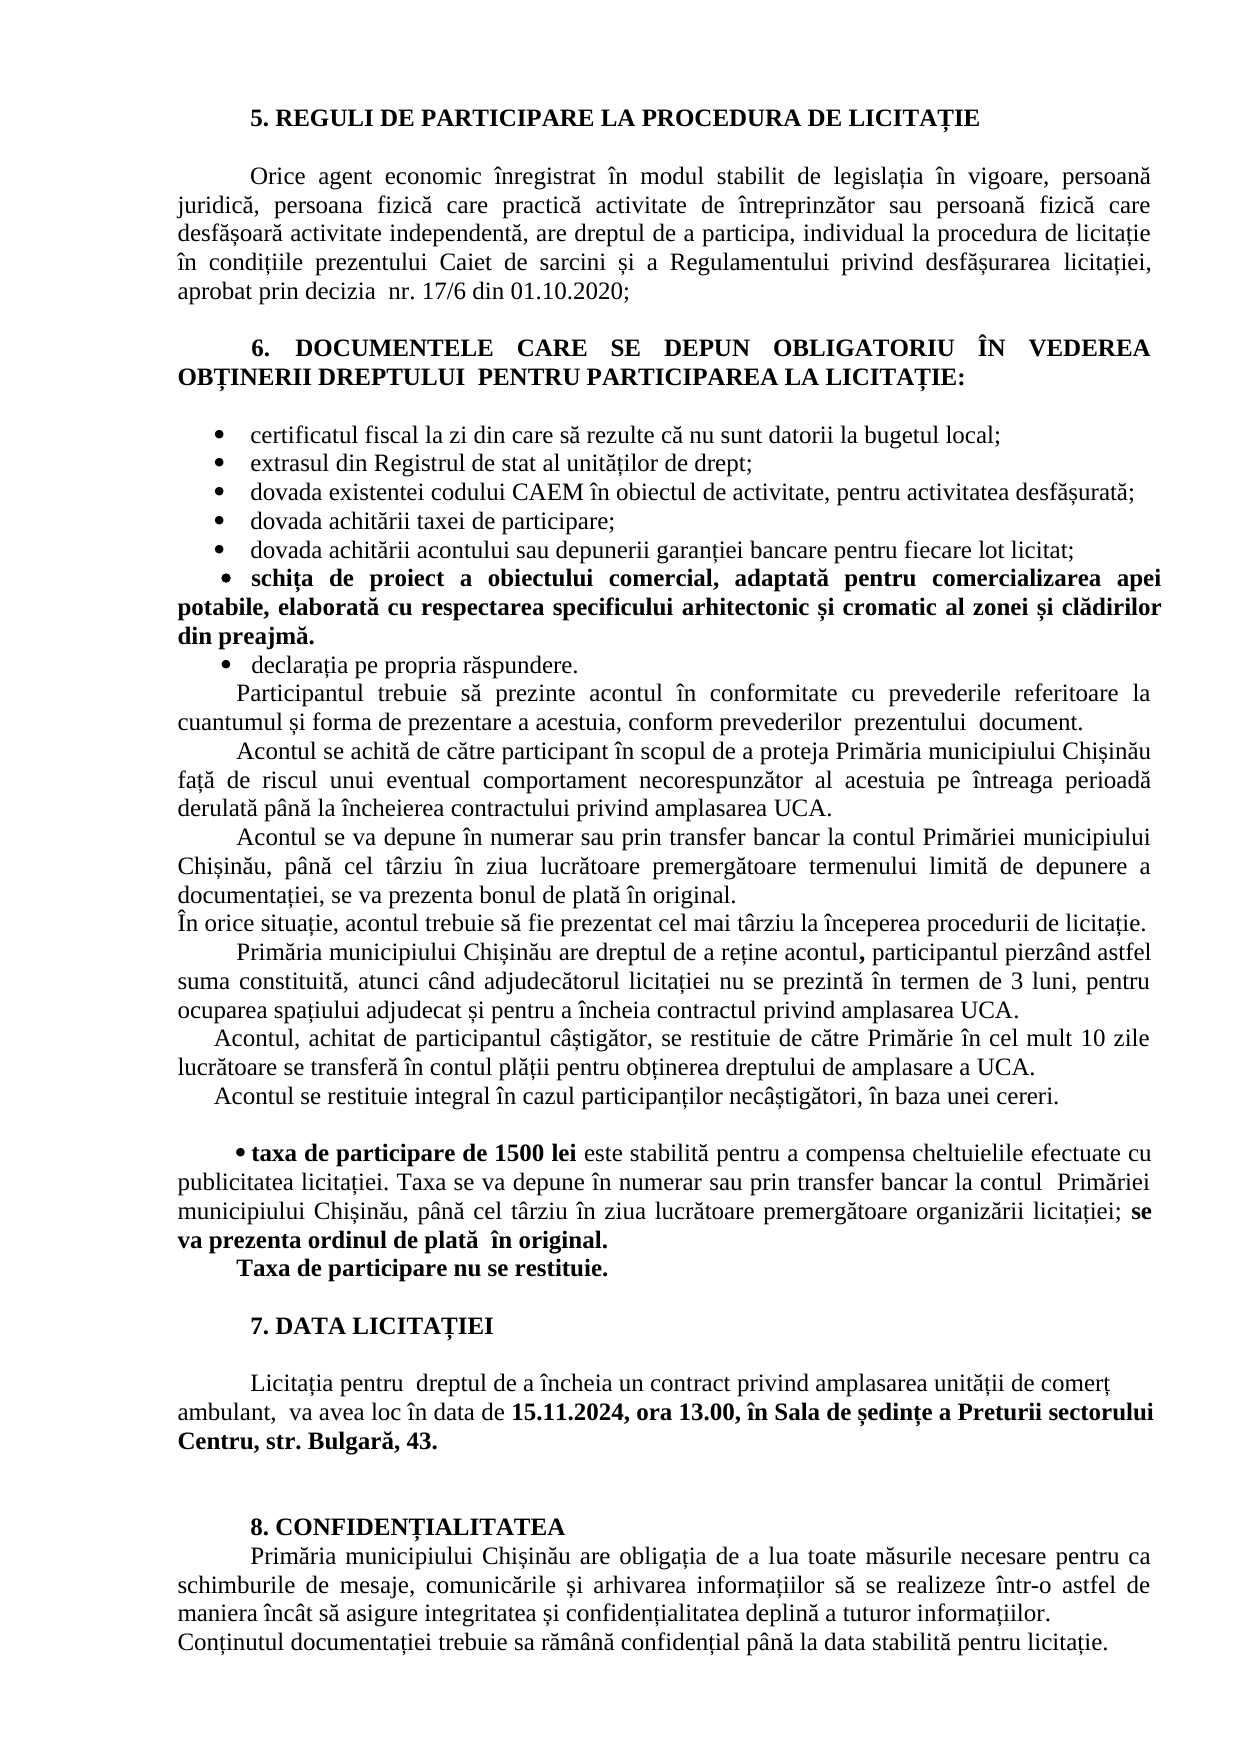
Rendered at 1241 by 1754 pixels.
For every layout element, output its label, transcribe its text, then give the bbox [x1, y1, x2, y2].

text Acontul se restituie integral în cazul participanților necâștigători, în baza unei cereri. [177, 1081, 1152, 1110]
list dovada achitării taxei de participare; [215, 506, 1162, 535]
text Licitația pentru dreptul de a încheia un contract privind amplasarea unității de comerț ambulant, va avea loc în data de 15.11.2024, ora 13.00, în Sala de ședințe a Preturii sectorului Centru, str. Bulgară, 43. [177, 1368, 1189, 1455]
text 5. REGULI DE PARTICIPARE LA PROCEDURA DE LICITAȚIE [250, 103, 1152, 132]
list schița de proiect a obiectului comercial, adaptată pentru comercializarea apei potabile, elaborată cu respectarea specificului arhitectonic și cromatic al zonei și clădirilor din preajmă. [177, 563, 1162, 650]
list DOCUMENTELE CARE SE DEPUN OBLIGATORIU ÎN VEDEREA OBȚINERII DREPTULUI PENTRU PARTICIPAREA LA LICITAȚIE: [177, 333, 1152, 391]
text În orice situație, acontul trebuie să fie prezentat cel mai târziu la începerea procedurii de licitație. [177, 908, 1152, 937]
text 8. CONFIDENȚIALITATEA [250, 1512, 1152, 1541]
text Acontul se va depune în numerar sau prin transfer bancar la contul Primăriei municipiului Chișinău, până cel târziu în ziua lucrătoare premergătoare termenului limită de depunere a documentației, se va prezenta bonul de plată în original. [177, 822, 1152, 908]
list declarația pe propria răspundere. [177, 650, 1162, 678]
text Taxa de participare nu se restituie. [177, 1253, 1152, 1282]
text Participantul trebuie să prezinte acontul în conformitate cu prevederile referitoare la cuantumul și forma de prezentare a acestuia, conform prevederilor prezentului document. [177, 678, 1152, 736]
text 7. DATA LICITAȚIEI [250, 1311, 1152, 1340]
list extrasul din Registrul de stat al unităților de drept; [215, 448, 1152, 477]
list dovada existentei codului CAEM în obiectul de activitate, pentru activitatea desfășurată; [215, 477, 1152, 506]
list certificatul fiscal la zi din care să rezulte că nu sunt datorii la bugetul local; [215, 420, 1152, 448]
text Conținutul documentației trebuie sa rămână confidențial până la data stabilită pentru licitație. [177, 1627, 1152, 1656]
text Acontul se achită de către participant în scopul de a proteja Primăria municipiului Chișinău față de riscul unui eventual comportament necorespunzător al acestuia pe întreaga perioadă derulată până la încheierea contractului privind amplasarea UCA. [177, 736, 1152, 822]
list taxa de participare de 1500 lei este stabilită pentru a compensa cheltuielile efectuate cu publicitatea licitației. Taxa se va depune în numerar sau prin transfer bancar la contul Primăriei municipiului Chișinău, până cel târziu în ziua lucrătoare premergătoare organizării licitației; se va prezenta ordinul de plată în original. [177, 1138, 1152, 1253]
list dovada achitării acontului sau depunerii garanției bancare pentru fiecare lot licitat; [215, 535, 1162, 563]
text Primăria municipiului Chișinău are dreptul de a reține acontul, participantul pierzând astfel suma constituită, atunci când adjudecătorul licitației nu se prezintă în termen de 3 luni, pentru ocuparea spațiului adjudecat și pentru a încheia contractul privind amplasarea UCA. [177, 937, 1152, 1023]
text Acontul, achitat de participantul câștigător, se restituie de către Primărie în cel mult 10 zile lucrătoare se transferă în contul plății pentru obținerea dreptului de amplasare a UCA. [177, 1023, 1152, 1081]
text Primăria municipiului Chișinău are obligația de a lua toate măsurile necesare pentru ca schimburile de mesaje, comunicările și arhivarea informațiilor să se realizeze într-o astfel de maniera încât să asigure integritatea și confidențialitatea deplină a tuturor informațiilor. [177, 1541, 1152, 1627]
text Orice agent economic înregistrat în modul stabilit de legislația în vigoare, persoană juridică, persoana fizică care practică activitate de întreprinzător sau persoană fizică care desfășoară activitate independentă, are dreptul de a participa, individual la procedura de licitație în condițiile prezentului Caiet de sarcini și a Regulamentului privind desfășurarea licitației, aprobat prin decizia nr. 17/6 din 01.10.2020; [177, 161, 1152, 305]
